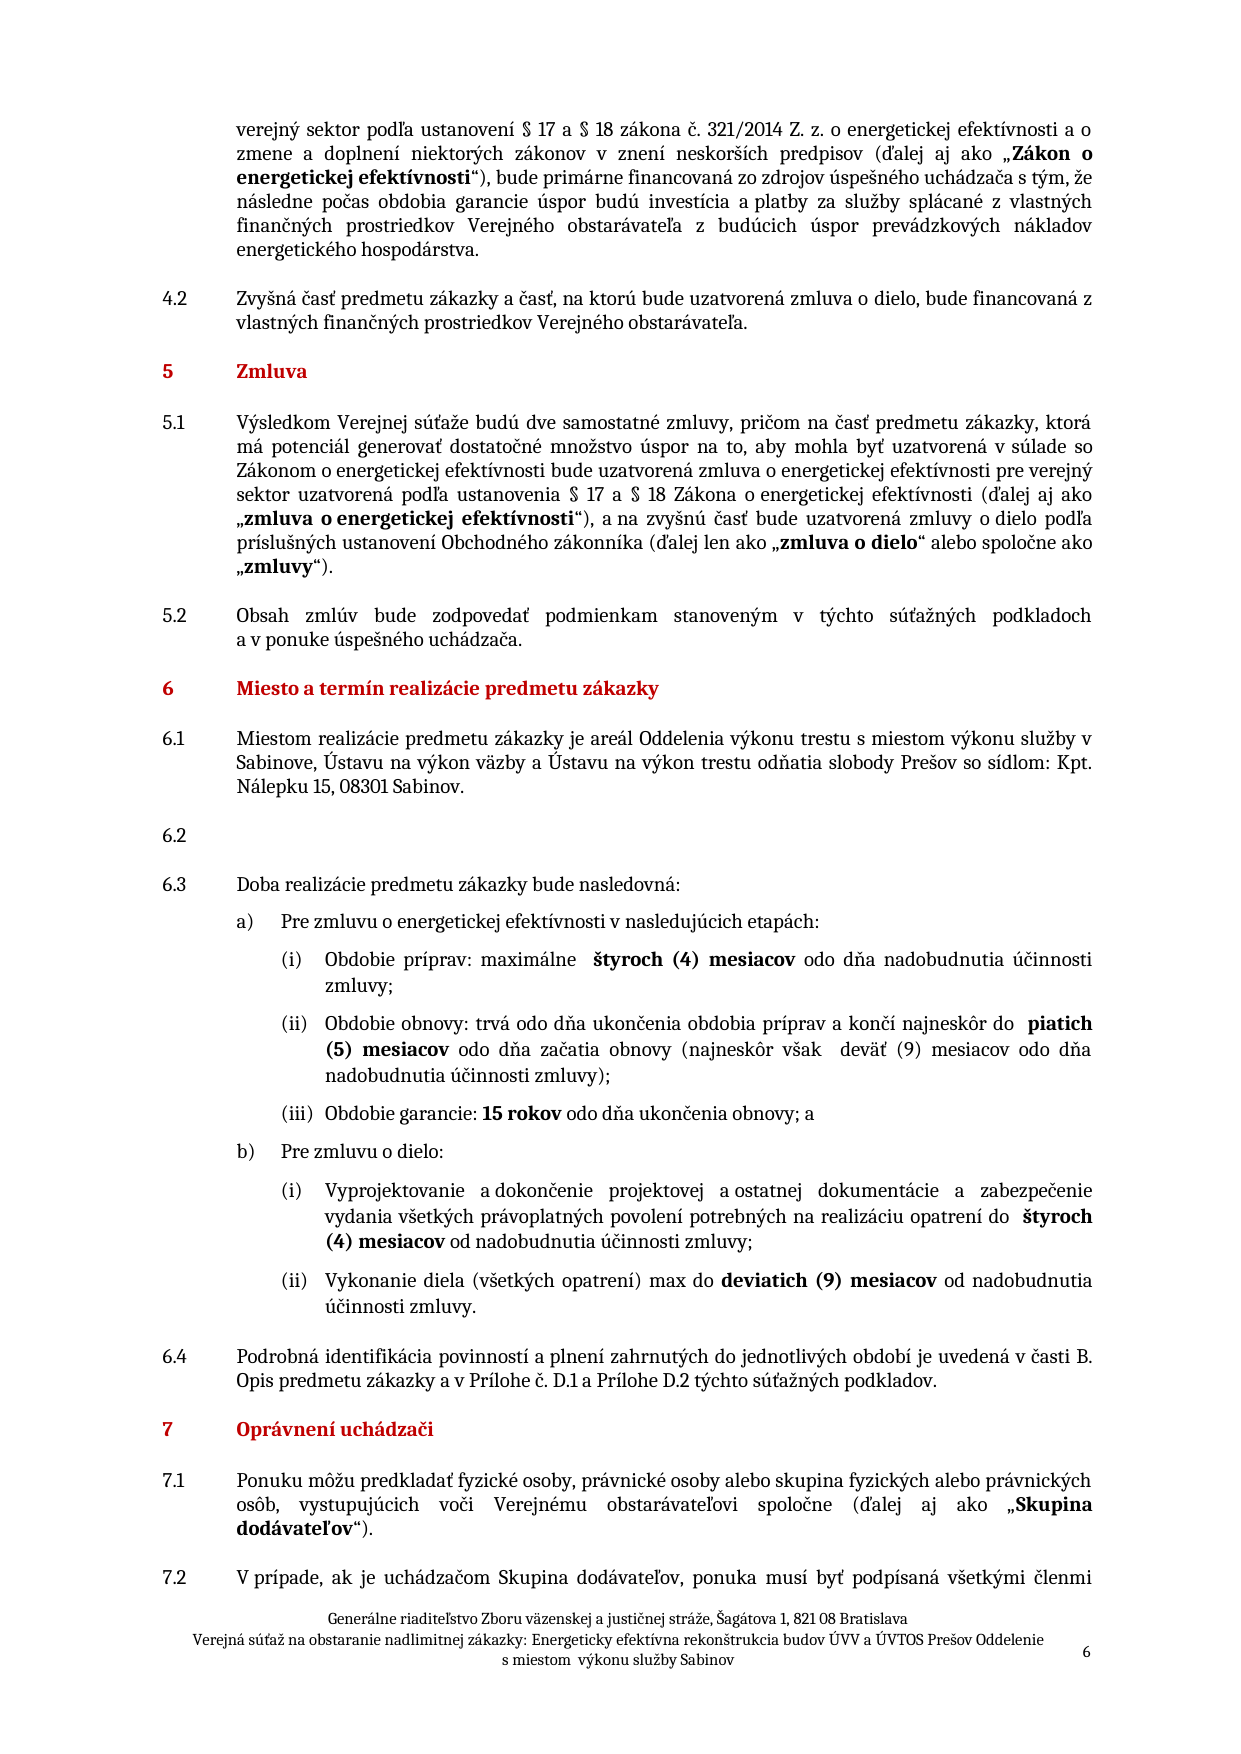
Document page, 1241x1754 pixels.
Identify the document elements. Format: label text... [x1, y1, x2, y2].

subtitle Obsah zmlúv bude zodpovedať podmienkam stanoveným v týchto súťažných podkladoch a v ponuke úspešného uchádzača. [162, 603, 1093, 651]
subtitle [162, 1566, 1093, 1590]
subtitle Doba realizácie predmetu zákazky bude nasledovná: [162, 873, 1093, 897]
subtitle Vyprojektovanie a dokončenie projektovej a ostatnej dokumentácie a zabezpečenie vydania všetkých právoplatných povolení potrebných na realizáciu opatrení do štyroch (4) mesiacov od nadobudnutia účinnosti zmluvy; [281, 1178, 1093, 1254]
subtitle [162, 118, 1093, 262]
subtitle Výsledkom Verejnej súťaže budú dve samostatné zmluvy, pričom na časť predmetu zákazky, ktorá má potenciál generovať dostatočné množstvo úspor na to, aby mohla byť uzatvorená v súlade so Zákonom o energetickej efektívnosti bude uzatvorená zmluva o energetickej efektívnosti pre verejný sektor uzatvorená podľa ustanovenia § 17 a § 18 Zákona o energetickej efektívnosti (ďalej aj ako „zmluva o energetickej efektívnosti“), a na zvyšnú časť bude uzatvorená zmluvy o dielo podľa príslušných ustanovení Obchodného zákonníka (ďalej len ako „zmluva o dielo“ alebo spoločne ako „zmluvy“). [162, 411, 1093, 578]
subtitle Obdobie obnovy: trvá odo dňa ukončenia obdobia príprav a končí najneskôr do piatich (5) mesiacov odo dňa začatia obnovy (najneskôr však deväť (9) mesiacov odo dňa nadobudnutia účinnosti zmluvy); [281, 1012, 1093, 1087]
subtitle Obdobie príprav: maximálne štyroch (4) mesiacov odo dňa nadobudnutia účinnosti zmluvy; [281, 948, 1093, 997]
subtitle Pre zmluvu o energetickej efektívnosti v nasledujúcich etapách: [236, 909, 1093, 933]
subtitle Vykonanie diela (všetkých opatrení) max do deviatich (9) mesiacov od nadobudnutia účinnosti zmluvy. [281, 1268, 1093, 1318]
subtitle Miestom realizácie predmetu zákazky je areál Oddelenia výkonu trestu s miestom výkonu služby v Sabinove, Ústavu na výkon väzby a Ústavu na výkon trestu odňatia slobody Prešov so sídlom: Kpt. Nálepku 15, 08301 Sabinov. [162, 727, 1093, 799]
subtitle Podrobná identifikácia povinností a plnení zahrnutých do jednotlivých období je uvedená v časti B. Opis predmetu zákazky a v Prílohe č. D.1 a Prílohe D.2 týchto súťažných podkladov. [162, 1345, 1093, 1393]
subtitle Ponuku môžu predkladať fyzické osoby, právnické osoby alebo skupina fyzických alebo právnických osôb, vystupujúcich voči Verejnému obstarávateľovi spoločne (ďalej aj ako „Skupina dodávateľov“). [162, 1469, 1093, 1541]
subtitle Pre zmluvu o dielo: [236, 1140, 1093, 1164]
subtitle Oprávnení uchádzači [162, 1418, 1093, 1442]
subtitle Zmluva [162, 360, 1093, 384]
subtitle Obdobie garancie: 15 rokov odo dňa ukončenia obnovy; a [281, 1102, 1093, 1126]
subtitle Zvyšná časť predmetu zákazky a časť, na ktorú bude uzatvorená zmluva o dielo, bude financovaná z vlastných finančných prostriedkov Verejného obstarávateľa. [162, 287, 1093, 335]
subtitle Miesto a termín realizácie predmetu zákazky [162, 676, 1093, 700]
